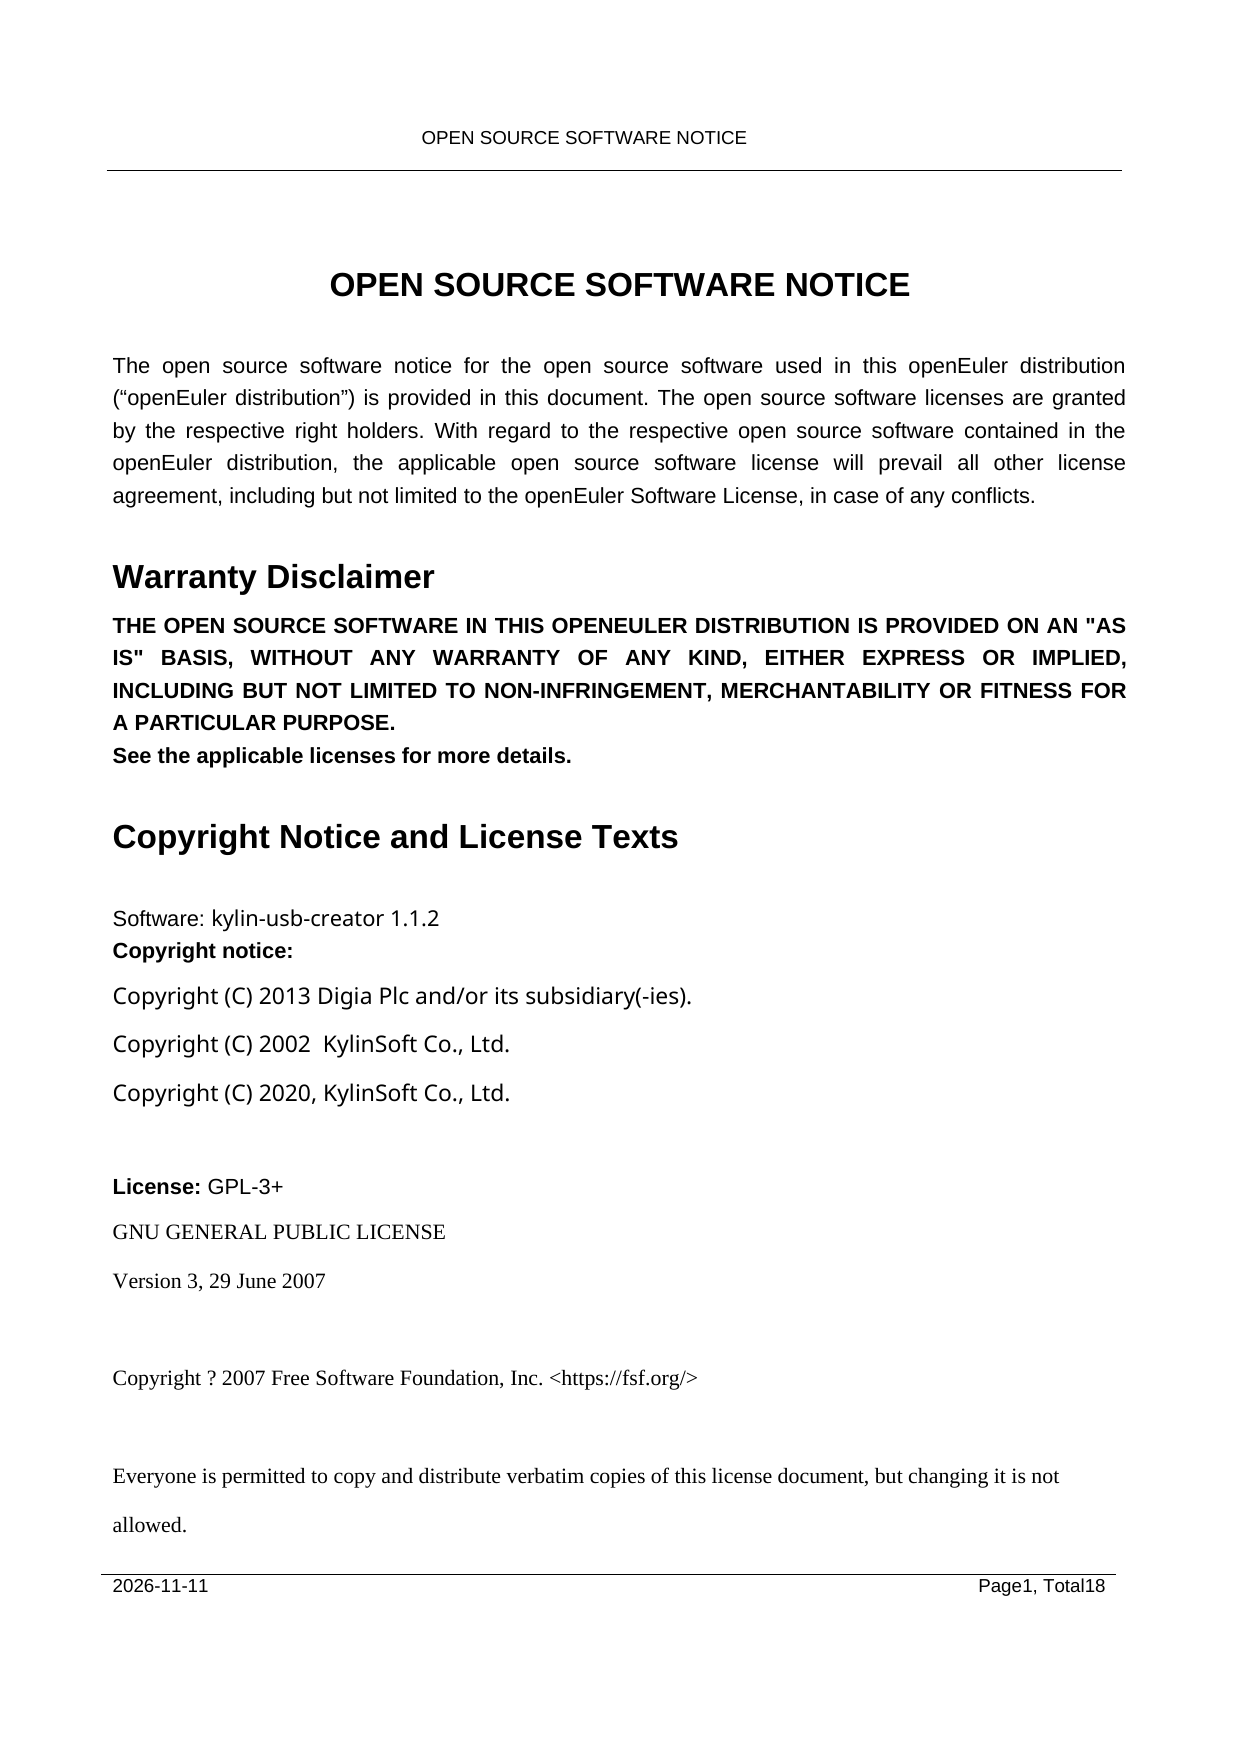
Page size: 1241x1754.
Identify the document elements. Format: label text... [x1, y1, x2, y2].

text Copyright (C) 2013 Digia Plc and/or its subsidiary(-ies). Copyright (C) 2002 KylinSoft Co., Ltd. Copyright (C) 2020, KylinSoft Co., Ltd. ﻿ [112, 979, 1128, 1158]
text THE OPEN SOURCE SOFTWARE IN THIS OPENEULER DISTRIBUTION IS PROVIDED ON AN "AS IS" BASIS, WITHOUT ANY WARRANTY OF ANY KIND, EITHER EXPRESS OR IMPLIED, INCLUDING BUT NOT LIMITED TO NON-INFRINGEMENT, MERCHANTABILITY OR FITNESS FOR A PARTICULAR PURPOSE. See the applicable licenses for more details. [112, 609, 1128, 771]
text The open source software notice for the open source software used in this openEuler distribution (“openEuler distribution”) is provided in this document. The open source software licenses are granted by the respective right holders. With regard to the respective open source software contained in the openEuler distribution, the applicable open source software license will prevail all other license agreement, including but not limited to the openEuler Software License, in case of any conflicts. [112, 349, 1128, 511]
text Warranty Disclaimer [112, 544, 1128, 609]
text License: GPL-3+ [112, 1170, 1128, 1203]
text Copyright notice: [112, 934, 1128, 966]
text Copyright Notice and License Texts [112, 804, 1128, 869]
text Software: kylin-usb-creator 1.1.2 [112, 901, 1128, 934]
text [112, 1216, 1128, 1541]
text OPEN SOURCE SOFTWARE NOTICE [112, 251, 1128, 316]
